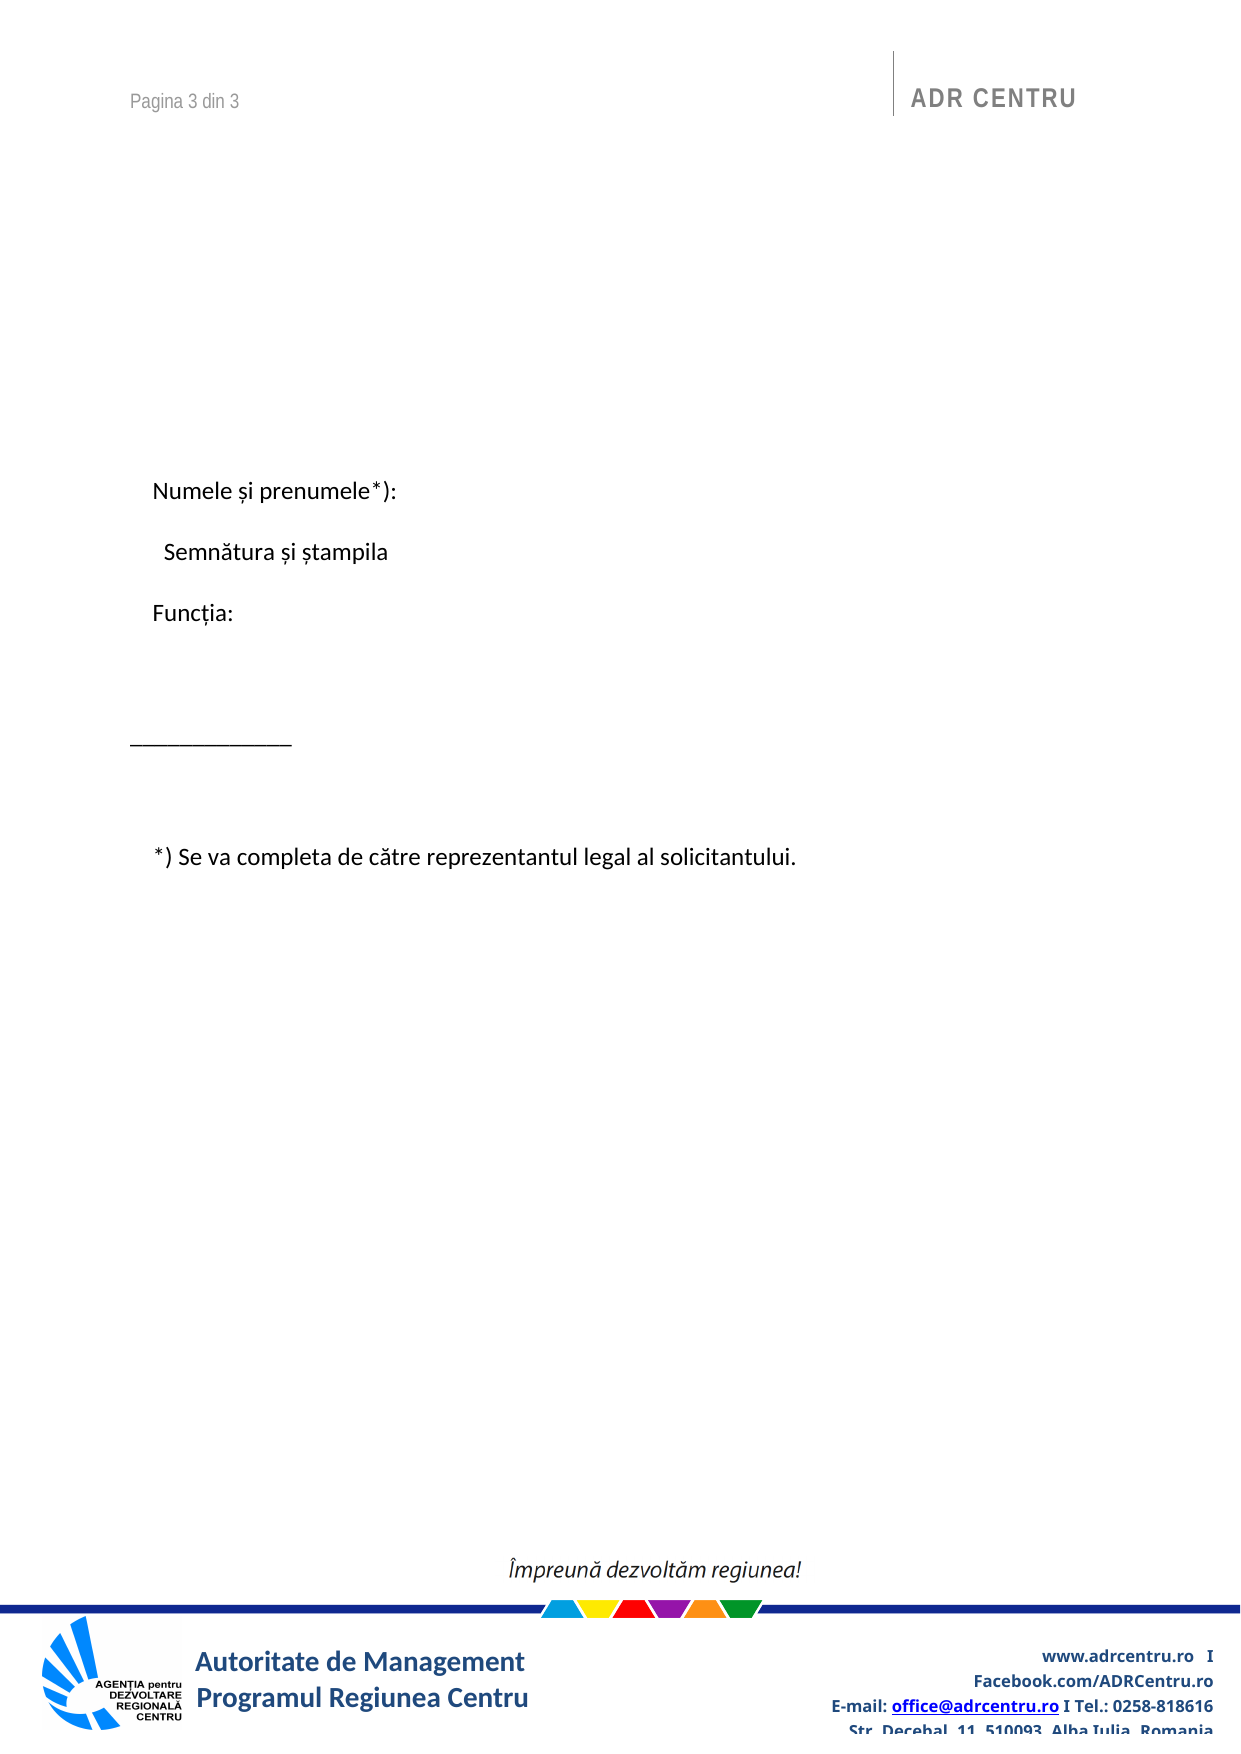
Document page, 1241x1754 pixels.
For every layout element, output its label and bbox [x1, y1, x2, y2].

picture [574, 1600, 1241, 1618]
picture [495, 1556, 814, 1583]
picture [0, 1600, 550, 1730]
